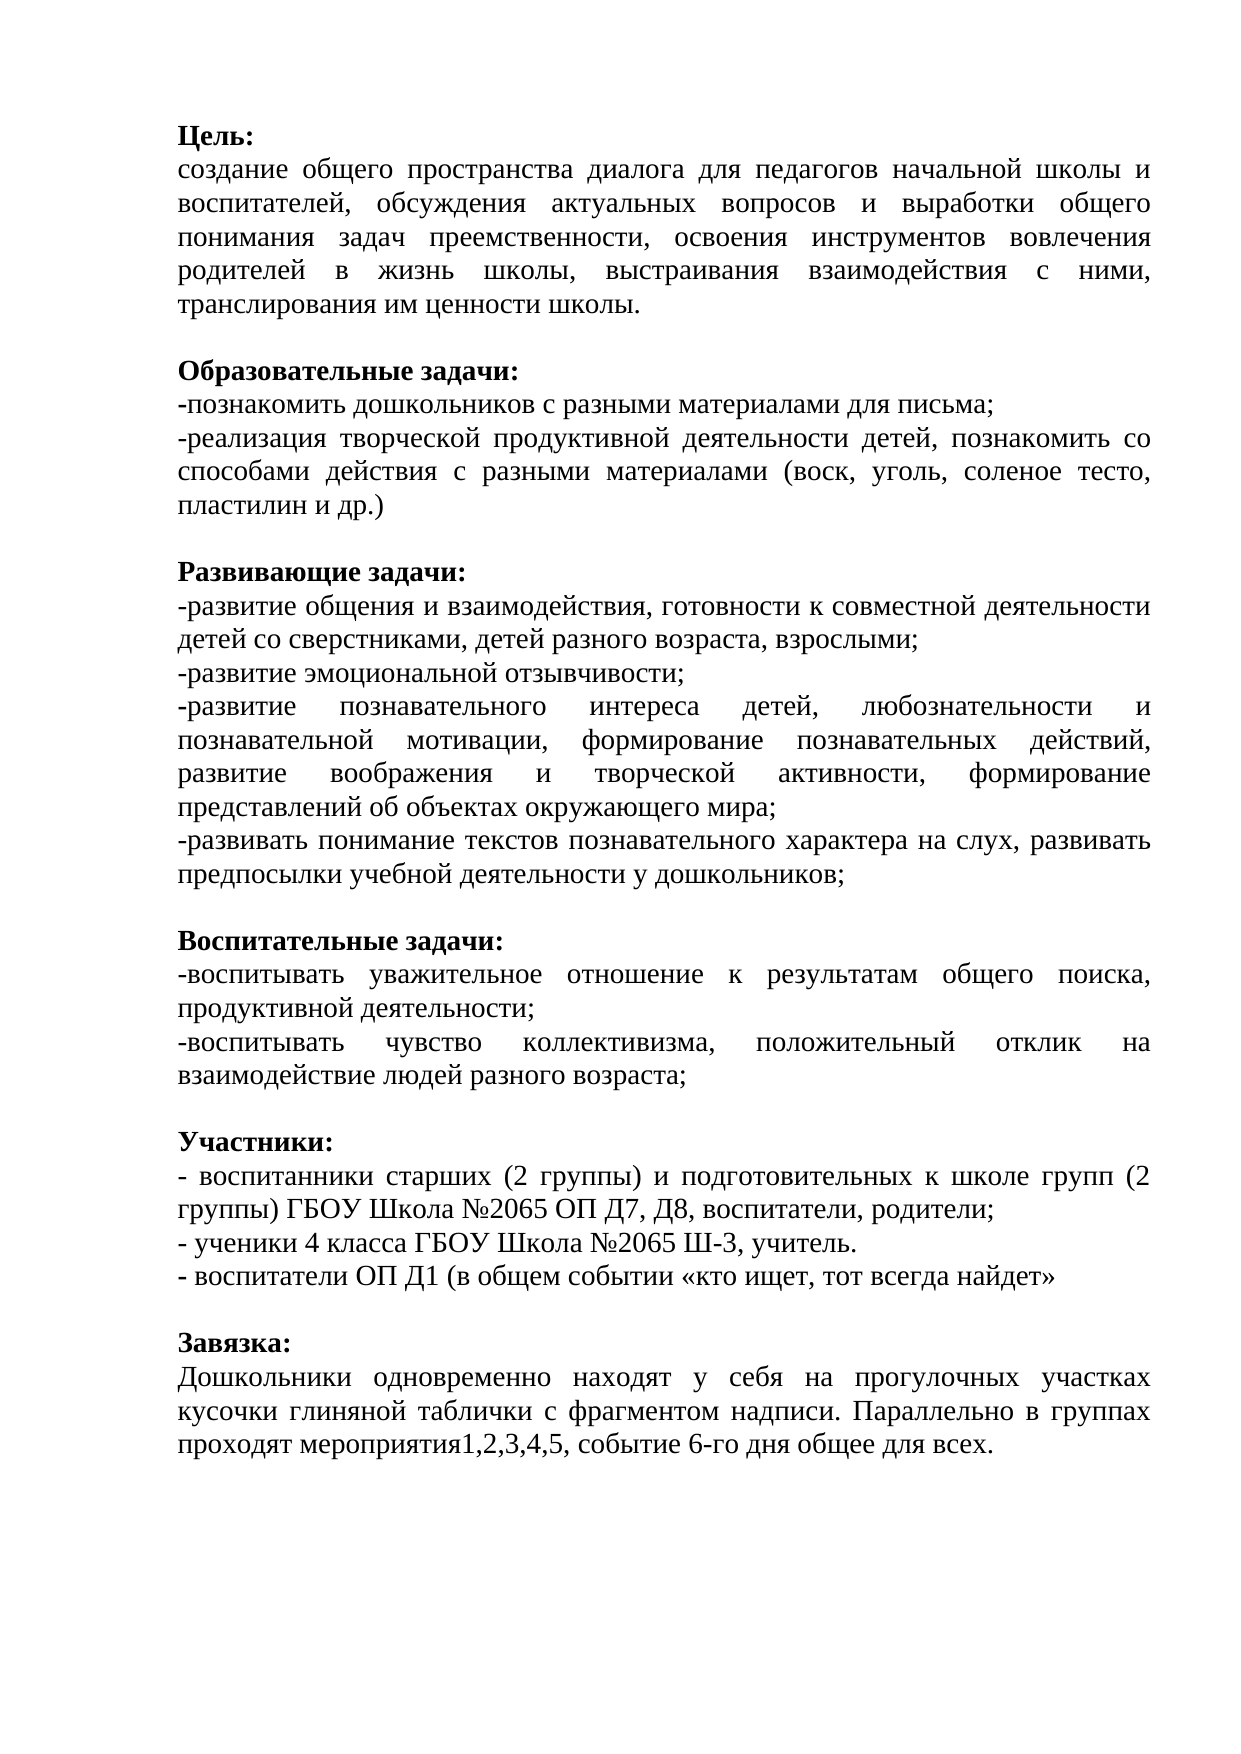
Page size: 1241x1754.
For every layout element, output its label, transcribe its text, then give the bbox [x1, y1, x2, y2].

text - ученики 4 класса ГБОУ Школа №2065 Ш-3, учитель. [177, 1225, 1152, 1258]
text Дошкольники одновременно находят у себя на прогулочных участках кусочки глиняной таблички с фрагментом надписи. Параллельно в группах проходят мероприятия1,2,3,4,5, событие 6-го дня общее для всех. [177, 1359, 1152, 1460]
text Цель: [177, 118, 1152, 152]
text Развивающие задачи: [177, 554, 1152, 588]
text -развитие познавательного интереса детей, любознательности и познавательной мотивации, формирование познавательных действий, развитие воображения и творческой активности, формирование представлений об объектах окружающего мира; [177, 688, 1152, 822]
text Образовательные задачи: [177, 353, 1152, 386]
text -воспитывать чувство коллективизма, положительный отклик на взаимодействие людей разного возраста; [177, 1024, 1152, 1091]
text -развитие общения и взаимодействия, готовности к совместной деятельности детей со сверстниками, детей разного возраста, взрослыми; [177, 588, 1152, 655]
text Воспитательные задачи: [177, 923, 1152, 957]
text -познакомить дошкольников с разными материалами для письма; [177, 386, 1152, 420]
text -реализация творческой продуктивной деятельности детей, познакомить со способами действия с разными материалами (воск, уголь, соленое тесто, пластилин и др.) [177, 420, 1152, 521]
text Завязка: [177, 1326, 1152, 1359]
text - воспитанники старших (2 группы) и подготовительных к школе групп (2 группы) ГБОУ Школа №2065 ОП Д7, Д8, воспитатели, родители; [177, 1158, 1152, 1225]
text -развитие эмоциональной отзывчивости; [177, 655, 1152, 688]
text Участники: [177, 1124, 1152, 1158]
text создание общего пространства диалога для педагогов начальной школы и воспитателей, обсуждения актуальных вопросов и выработки общего понимания задач преемственности, освоения инструментов вовлечения родителей в жизнь школы, выстраивания взаимодействия с ними, транслирования им ценности школы. [177, 152, 1152, 319]
text -развивать понимание текстов познавательного характера на слух, развивать предпосылки учебной деятельности у дошкольников; [177, 822, 1152, 889]
text -воспитывать уважительное отношение к результатам общего поиска, продуктивной деятельности; [177, 957, 1152, 1024]
text - воспитатели ОП Д1 (в общем событии «кто ищет, тот всегда найдет» [177, 1258, 1152, 1292]
